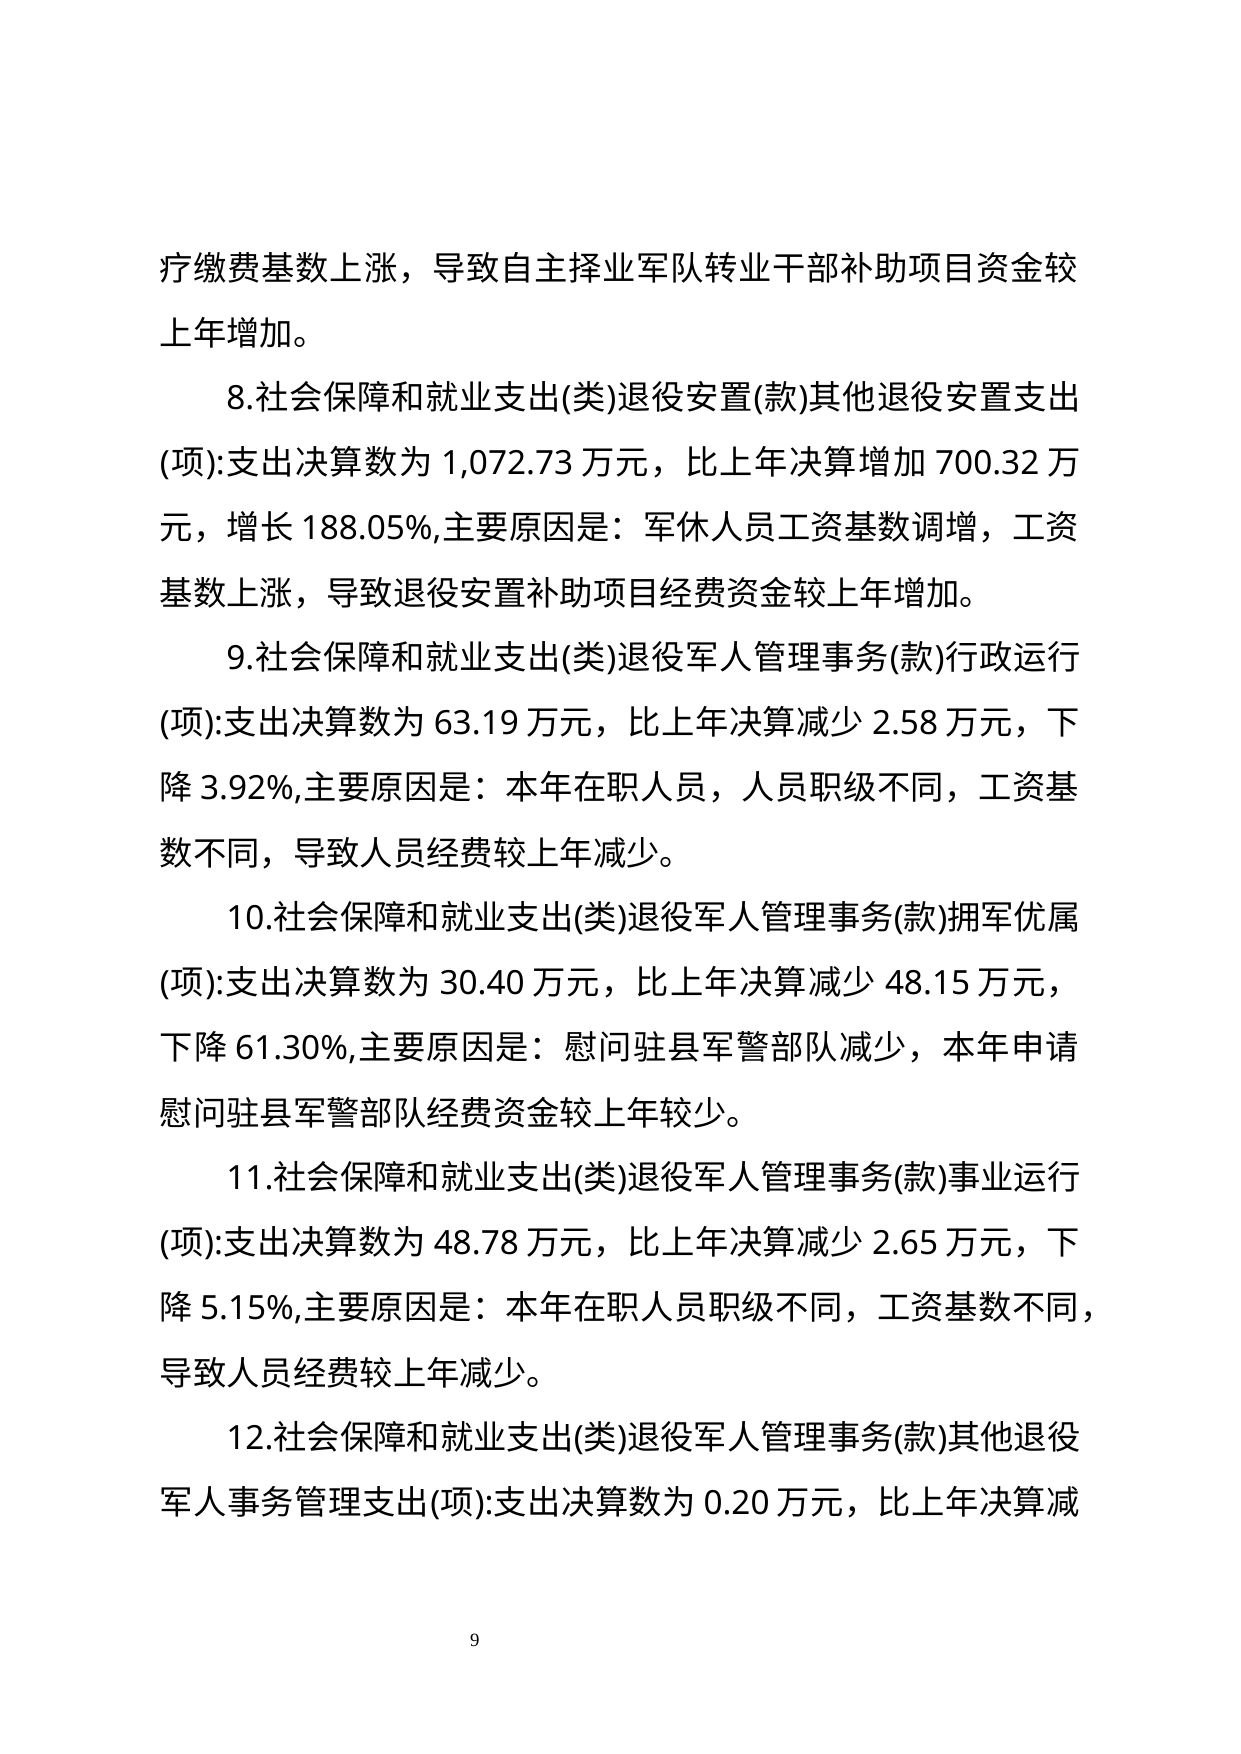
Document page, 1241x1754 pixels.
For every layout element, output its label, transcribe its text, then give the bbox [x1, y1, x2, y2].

text 9.社会保障和就业支出(类)退役军人管理事务(款)行政运行(项):支出决算数为63.19万元，比上年决算减少2.58万元，下降3.92%,主要原因是：本年在职人员，人员职级不同，工资基数不同，导致人员经费较上年减少。 [159, 623, 1081, 883]
text 10.社会保障和就业支出(类)退役军人管理事务(款)拥军优属(项):支出决算数为30.40万元，比上年决算减少48.15万元，下降61.30%,主要原因是：慰问驻县军警部队减少，本年申请慰问驻县军警部队经费资金较上年较少。 [159, 883, 1081, 1143]
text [159, 233, 1081, 363]
text 8.社会保障和就业支出(类)退役安置(款)其他退役安置支出(项):支出决算数为1,072.73万元，比上年决算增加700.32万元，增长188.05%,主要原因是：军休人员工资基数调增，工资基数上涨，导致退役安置补助项目经费资金较上年增加。 [159, 363, 1081, 623]
text 11.社会保障和就业支出(类)退役军人管理事务(款)事业运行(项):支出决算数为48.78万元，比上年决算减少2.65万元，下降5.15%,主要原因是：本年在职人员职级不同，工资基数不同，导致人员经费较上年减少。 [159, 1143, 1081, 1403]
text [159, 1403, 1081, 1533]
